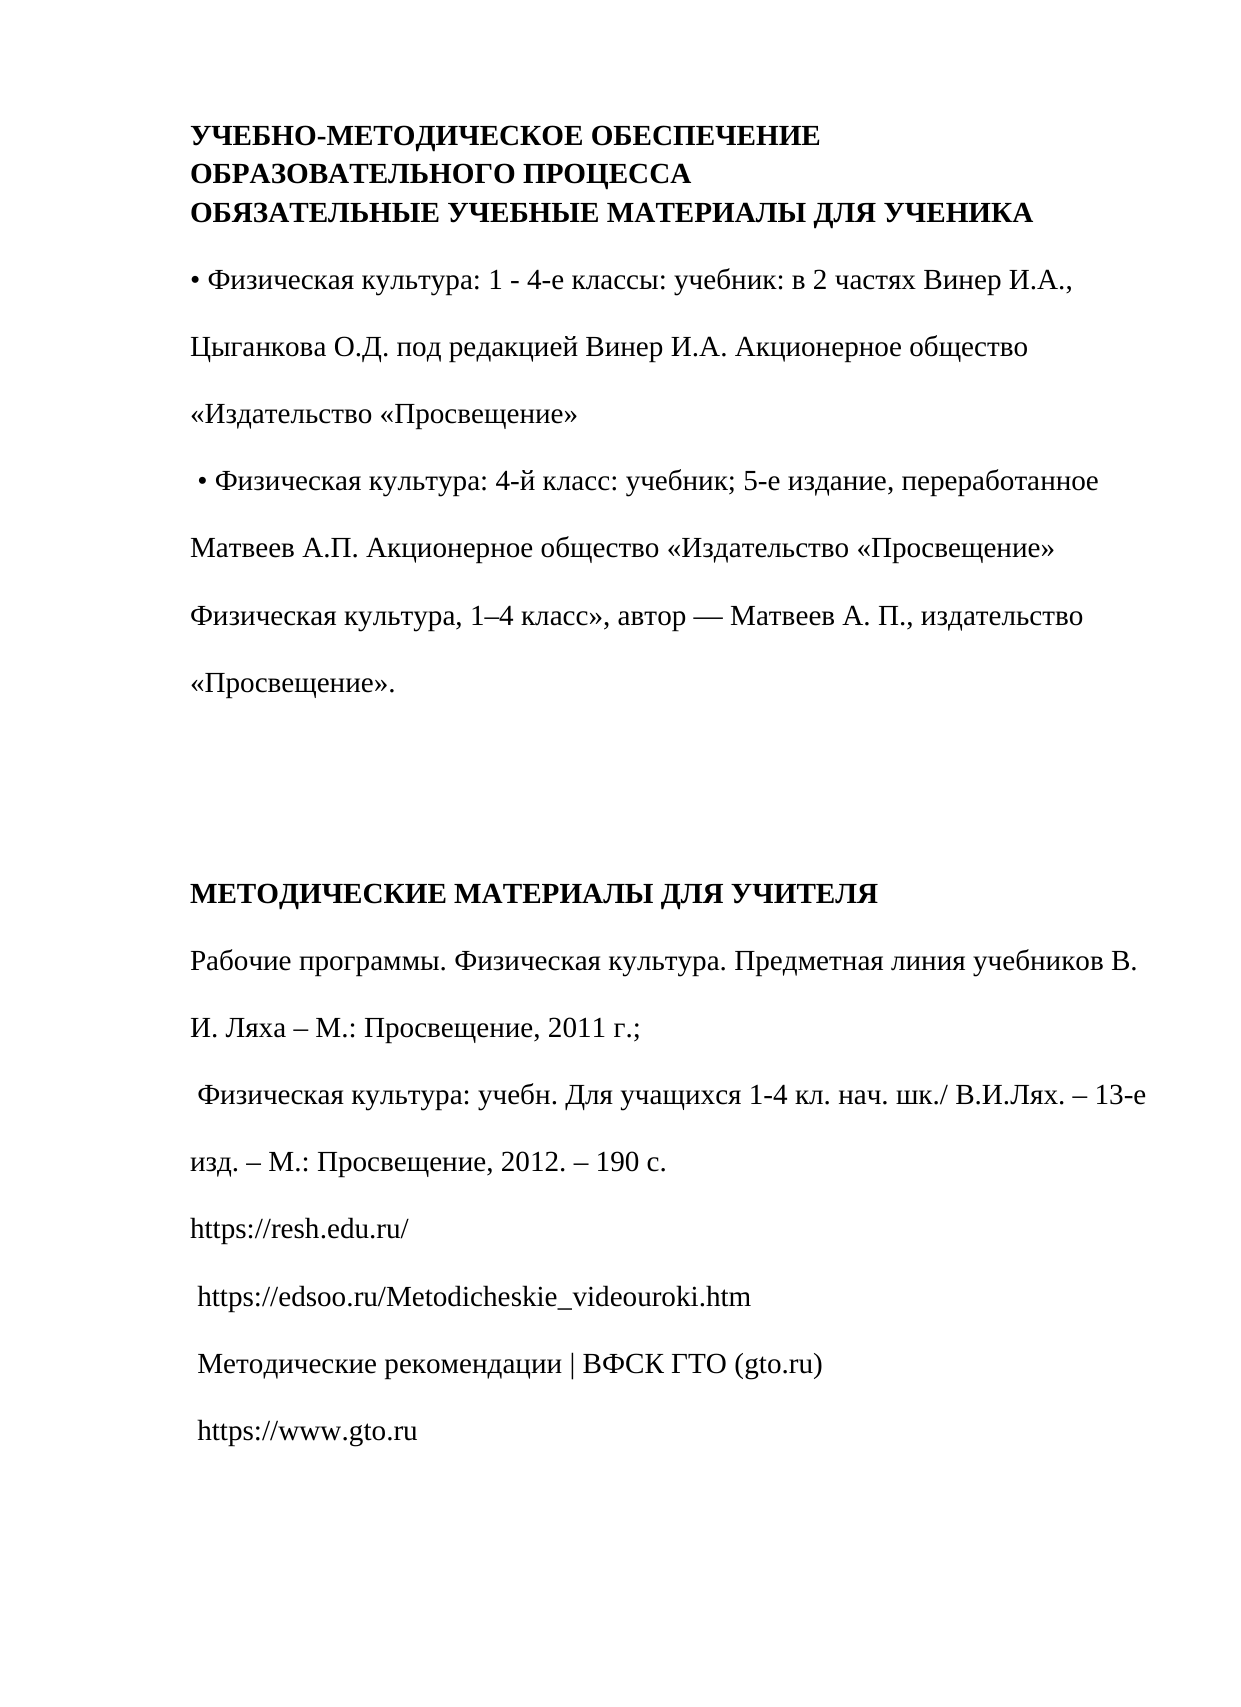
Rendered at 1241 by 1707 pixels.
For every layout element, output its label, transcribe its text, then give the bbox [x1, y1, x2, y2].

text ‌Рабочие программы. Физическая культура. Предметная линия учебников В. И. Ляха – М.: Просвещение, 2011 г.; Физическая культура: учебн. Для учащихся 1-4 кл. нач. шк./ В.И.Лях. – 13-е изд. – М.: Просвещение, 2012. – 190 с. ‌​https://resh.edu.ru/ https://edsoo.ru/Metodicheskie_videouroki.htm Методические рекомендации | ВФСК ГТО (gto.ru) https://www.gto.ru [190, 943, 1152, 1446]
text УЧЕБНО-МЕТОДИЧЕСКОЕ ОБЕСПЕЧЕНИЕ ОБРАЗОВАТЕЛЬНОГО ПРОЦЕССА [190, 118, 1152, 190]
text ОБЯЗАТЕЛЬНЫЕ УЧЕБНЫЕ МАТЕРИАЛЫ ДЛЯ УЧЕНИКА [190, 195, 1152, 229]
text МЕТОДИЧЕСКИЕ МАТЕРИАЛЫ ДЛЯ УЧИТЕЛЯ [190, 876, 1152, 910]
text Физическая культура, 1–4 класс», автор — Матвеев А. П., издательство «Просвещение». [190, 598, 1152, 698]
text • Физическая культура: 1 - 4-е классы: учебник: в 2 частях Винер И.А., Цыганкова О.Д. под редакцией Винер И.А. Акционерное общество «Издательство «Просвещение» • Физическая культура: 4-й класс: учебник; 5-е издание, переработанное Матвеев А.П. Акционерное общество «Издательство «Просвещение» [190, 262, 1152, 564]
